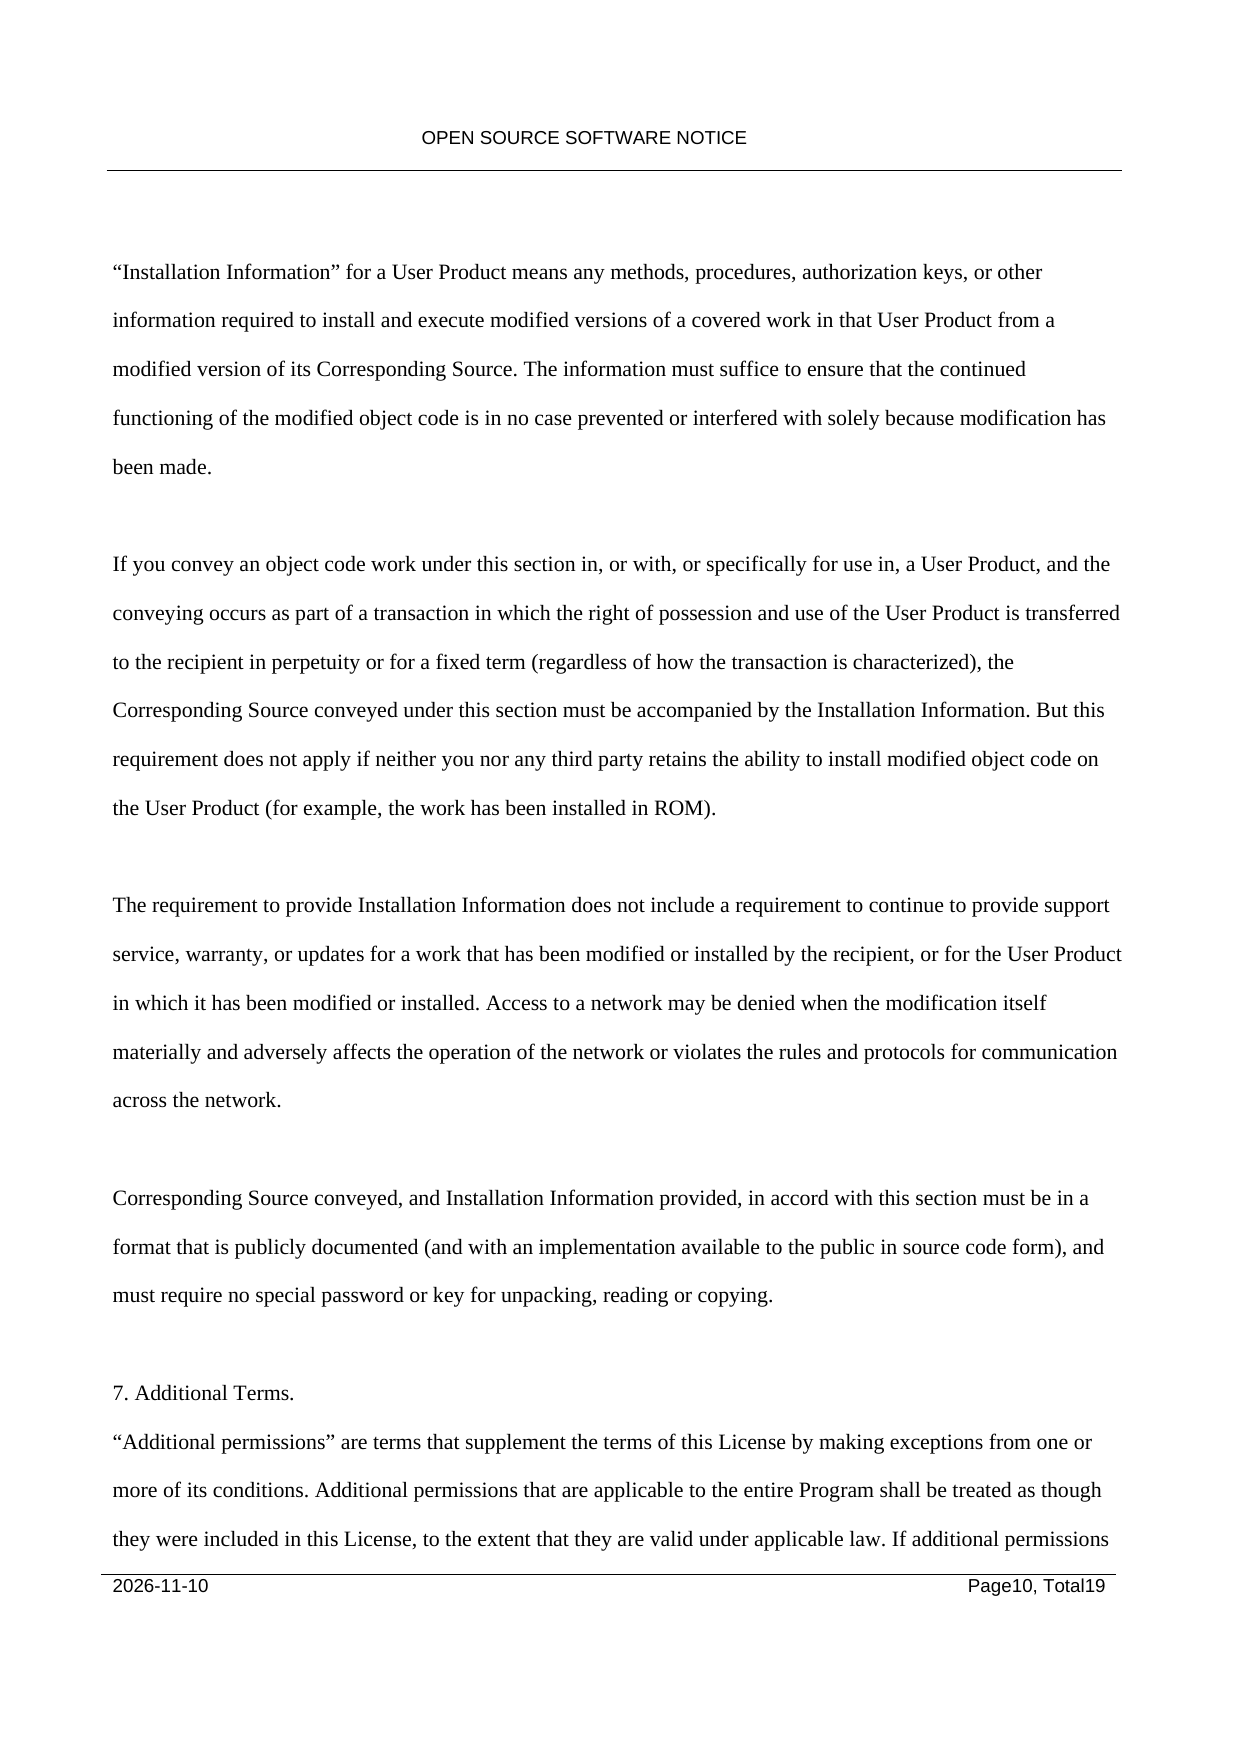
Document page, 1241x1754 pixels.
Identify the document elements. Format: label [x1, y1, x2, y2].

text [112, 206, 1128, 1555]
